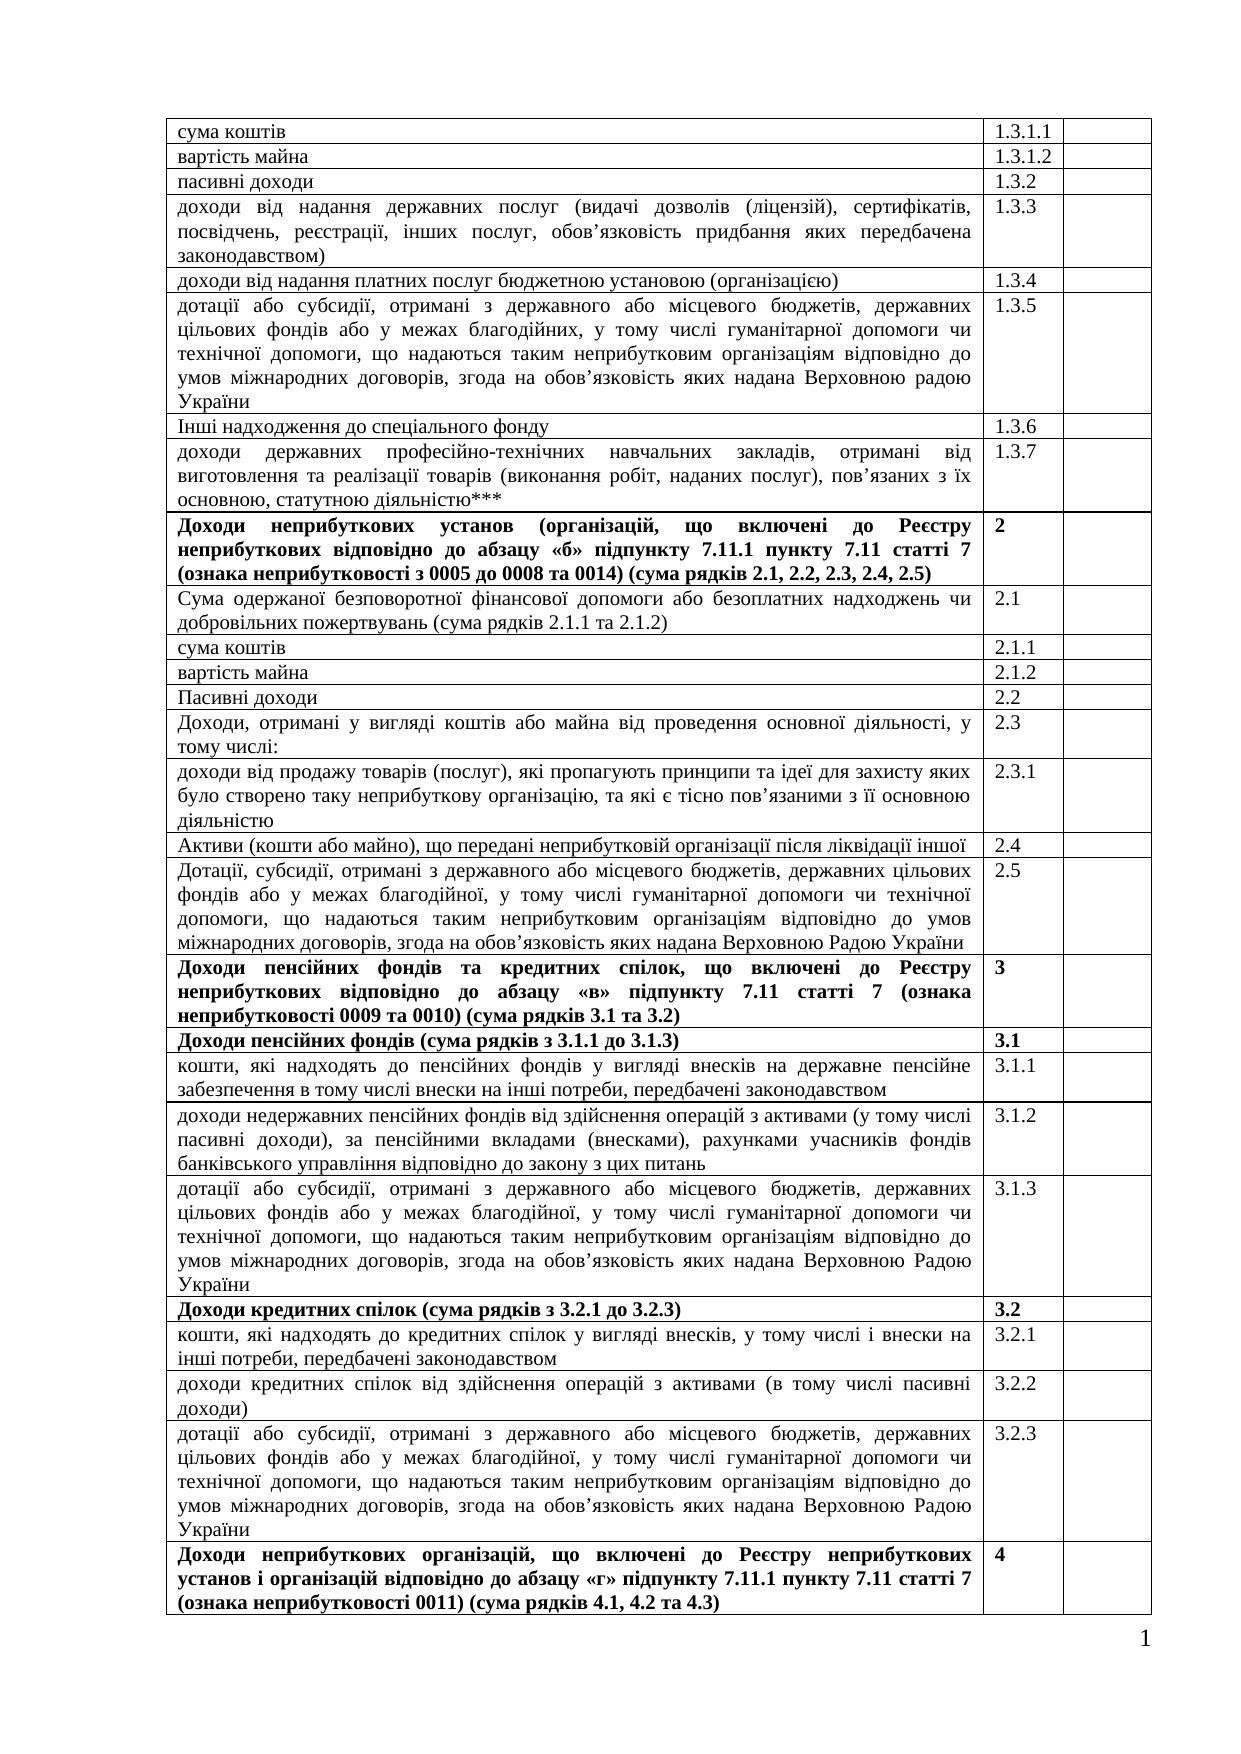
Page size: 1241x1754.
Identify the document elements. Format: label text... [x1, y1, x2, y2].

table_cell Сума одержаної безповоротної фінансової допомоги або безоплатних надходжень чи добровільних пожертвувань (сума рядків 2.1.1 та 2.1.2) [167, 586, 983, 634]
table_cell 3.1.2 [984, 1103, 1063, 1175]
table_cell 1.3.3 [984, 195, 1063, 267]
table_cell сума коштів [167, 119, 983, 143]
table_cell кошти, які надходять до пенсійних фондів у вигляді внесків на державне пенсійне забезпечення в тому числі внески на інші потреби, передбачені законодавством [167, 1053, 983, 1101]
table_cell доходи від надання платних послуг бюджетною установою (організацією) [167, 268, 983, 292]
table_cell [1064, 1176, 1151, 1296]
table_cell [1064, 1103, 1151, 1175]
table_cell [1064, 759, 1151, 832]
table_cell 1.3.1.1 [984, 119, 1063, 143]
table_cell [1064, 169, 1151, 193]
table_cell 3.1.1 [984, 1053, 1063, 1101]
table_cell Доходи пенсійних фондів (сума рядків з 3.1.1 до 3.1.3) [167, 1028, 983, 1052]
table_cell [1064, 1028, 1151, 1052]
table_cell дотації або субсидії, отримані з державного або місцевого бюджетів, державних цільових фондів або у межах благодійної, у тому числі гуманітарної допомоги чи технічної допомоги, що надаються таким неприбутковим організаціям відповідно до умов міжнародних договорів, згода на обов’язковість яких надана Верховною Радою України [167, 1421, 983, 1541]
table_cell Доходи кредитних спілок (сума рядків з 3.2.1 до 3.2.3) [167, 1297, 983, 1321]
table_cell 2.5 [984, 858, 1063, 954]
table_cell 1.3.1.2 [984, 144, 1063, 168]
table_cell дотації або субсидії, отримані з державного або місцевого бюджетів, державних цільових фондів або у межах благодійних, у тому числі гуманітарної допомоги чи технічної допомоги, що надаються таким неприбутковим організаціям відповідно до умов міжнародних договорів, згода на обов’язковість яких надана Верховною радою України [167, 293, 983, 413]
table_cell дотації або субсидії, отримані з державного або місцевого бюджетів, державних цільових фондів або у межах благодійної, у тому числі гуманітарної допомоги чи технічної допомоги, що надаються таким неприбутковим організаціям відповідно до умов міжнародних договорів, згода на обов’язковість яких надана Верховною Радою України [167, 1176, 983, 1296]
table_cell [1064, 660, 1151, 684]
table_cell доходи від продажу товарів (послуг), які пропагують принципи та ідеї для захисту яких було створено таку неприбуткову організацію, та які є тісно пов’язаними з її основною діяльністю [167, 759, 983, 832]
table_cell [1064, 1542, 1151, 1614]
table_cell 1.3.2 [984, 169, 1063, 193]
table_cell [1064, 439, 1151, 511]
table_cell вартість майна [167, 144, 983, 168]
table_cell доходи від надання державних послуг (видачі дозволів (ліцензій), сертифікатів, посвідчень, реєстрації, інших послуг, обов’язковість придбання яких передбачена законодавством) [167, 195, 983, 267]
table_cell 2.2 [984, 685, 1063, 709]
table_cell [1064, 513, 1151, 585]
table_cell 1.3.6 [984, 414, 1063, 438]
table_cell [1064, 293, 1151, 413]
table_cell [1064, 635, 1151, 659]
table_cell 1.3.7 [984, 439, 1063, 511]
table_cell доходи недержавних пенсійних фондів від здійснення операцій з активами (у тому числі пасивні доходи), за пенсійними вкладами (внесками), рахунками учасників фондів банківського управління відповідно до закону з цих питань [167, 1103, 983, 1175]
table_cell [1064, 195, 1151, 267]
table_cell [1064, 1053, 1151, 1101]
table_cell [1064, 586, 1151, 634]
table_cell Пасивні доходи [167, 685, 983, 709]
table_cell 2.3.1 [984, 759, 1063, 832]
table_cell доходи державних професійно-технічних навчальних закладів, отримані від виготовлення та реалізації товарів (виконання робіт, наданих послуг), пов’язаних з їх основною, статутною діяльністю*** [167, 439, 983, 511]
table_cell [1064, 710, 1151, 758]
table_cell Доходи неприбуткових установ (організацій, що включені до Реєстру неприбуткових відповідно до абзацу «б» підпункту 7.11.1 пункту 7.11 статті 7 (ознака неприбутковості з 0005 до 0008 та 0014) (сума рядків 2.1, 2.2, 2.3, 2.4, 2.5) [167, 513, 983, 585]
table_cell 1.3.5 [984, 293, 1063, 413]
table_cell 3.1 [984, 1028, 1063, 1052]
table_cell 2.3 [984, 710, 1063, 758]
table_cell [1064, 268, 1151, 292]
table_cell 1.3.4 [984, 268, 1063, 292]
table_cell [1064, 144, 1151, 168]
table_cell [1064, 858, 1151, 954]
table_cell [1064, 1297, 1151, 1321]
table_cell 2.4 [984, 833, 1063, 857]
table_cell Доходи неприбуткових організацій, що включені до Реєстру неприбуткових установ і організацій відповідно до абзацу «г» підпункту 7.11.1 пункту 7.11 статті 7 (ознака неприбутковості 0011) (сума рядків 4.1, 4.2 та 4.3) [167, 1542, 983, 1614]
table_cell вартість майна [167, 660, 983, 684]
table_cell 2.1.2 [984, 660, 1063, 684]
table_cell 3.2.2 [984, 1371, 1063, 1419]
table_cell Доходи пенсійних фондів та кредитних спілок, що включені до Реєстру неприбуткових відповідно до абзацу «в» підпункту 7.11 статті 7 (ознака неприбутковості 0009 та 0010) (сума рядків 3.1 та 3.2) [167, 955, 983, 1027]
table_cell 3.2 [984, 1297, 1063, 1321]
table_cell Доходи, отримані у вигляді коштів або майна від проведення основної діяльності, у тому числі: [167, 710, 983, 758]
table_cell 4 [984, 1542, 1063, 1614]
table_cell [1064, 955, 1151, 1027]
table_cell 3.2.3 [984, 1421, 1063, 1541]
table_cell Дотації, субсидії, отримані з державного або місцевого бюджетів, державних цільових фондів або у межах благодійної, у тому числі гуманітарної допомоги чи технічної допомоги, що надаються таким неприбутковим організаціям відповідно до умов міжнародних договорів, згода на обов’язковість яких надана Верховною Радою України [167, 858, 983, 954]
table_cell кошти, які надходять до кредитних спілок у вигляді внесків, у тому числі і внески на інші потреби, передбачені законодавством [167, 1322, 983, 1370]
table_cell [1064, 833, 1151, 857]
table_cell 2 [984, 513, 1063, 585]
table_cell сума коштів [167, 635, 983, 659]
table_cell [1064, 1421, 1151, 1541]
table_cell 2.1.1 [984, 635, 1063, 659]
table_cell доходи кредитних спілок від здійснення операцій з активами (в тому числі пасивні доходи) [167, 1371, 983, 1419]
table_cell Інші надходження до спеціального фонду [167, 414, 983, 438]
table_cell [1064, 414, 1151, 438]
table_cell 3.2.1 [984, 1322, 1063, 1370]
table_cell [1064, 1322, 1151, 1370]
table_cell Активи (кошти або майно), що передані неприбутковій організації після ліквідації іншої [167, 833, 983, 857]
table_cell [1064, 119, 1151, 143]
table_cell 2.1 [984, 586, 1063, 634]
table_cell 3 [984, 955, 1063, 1027]
table_cell 3.1.3 [984, 1176, 1063, 1296]
table_cell [1064, 685, 1151, 709]
table_cell [1064, 1371, 1151, 1419]
table_cell пасивні доходи [167, 169, 983, 193]
